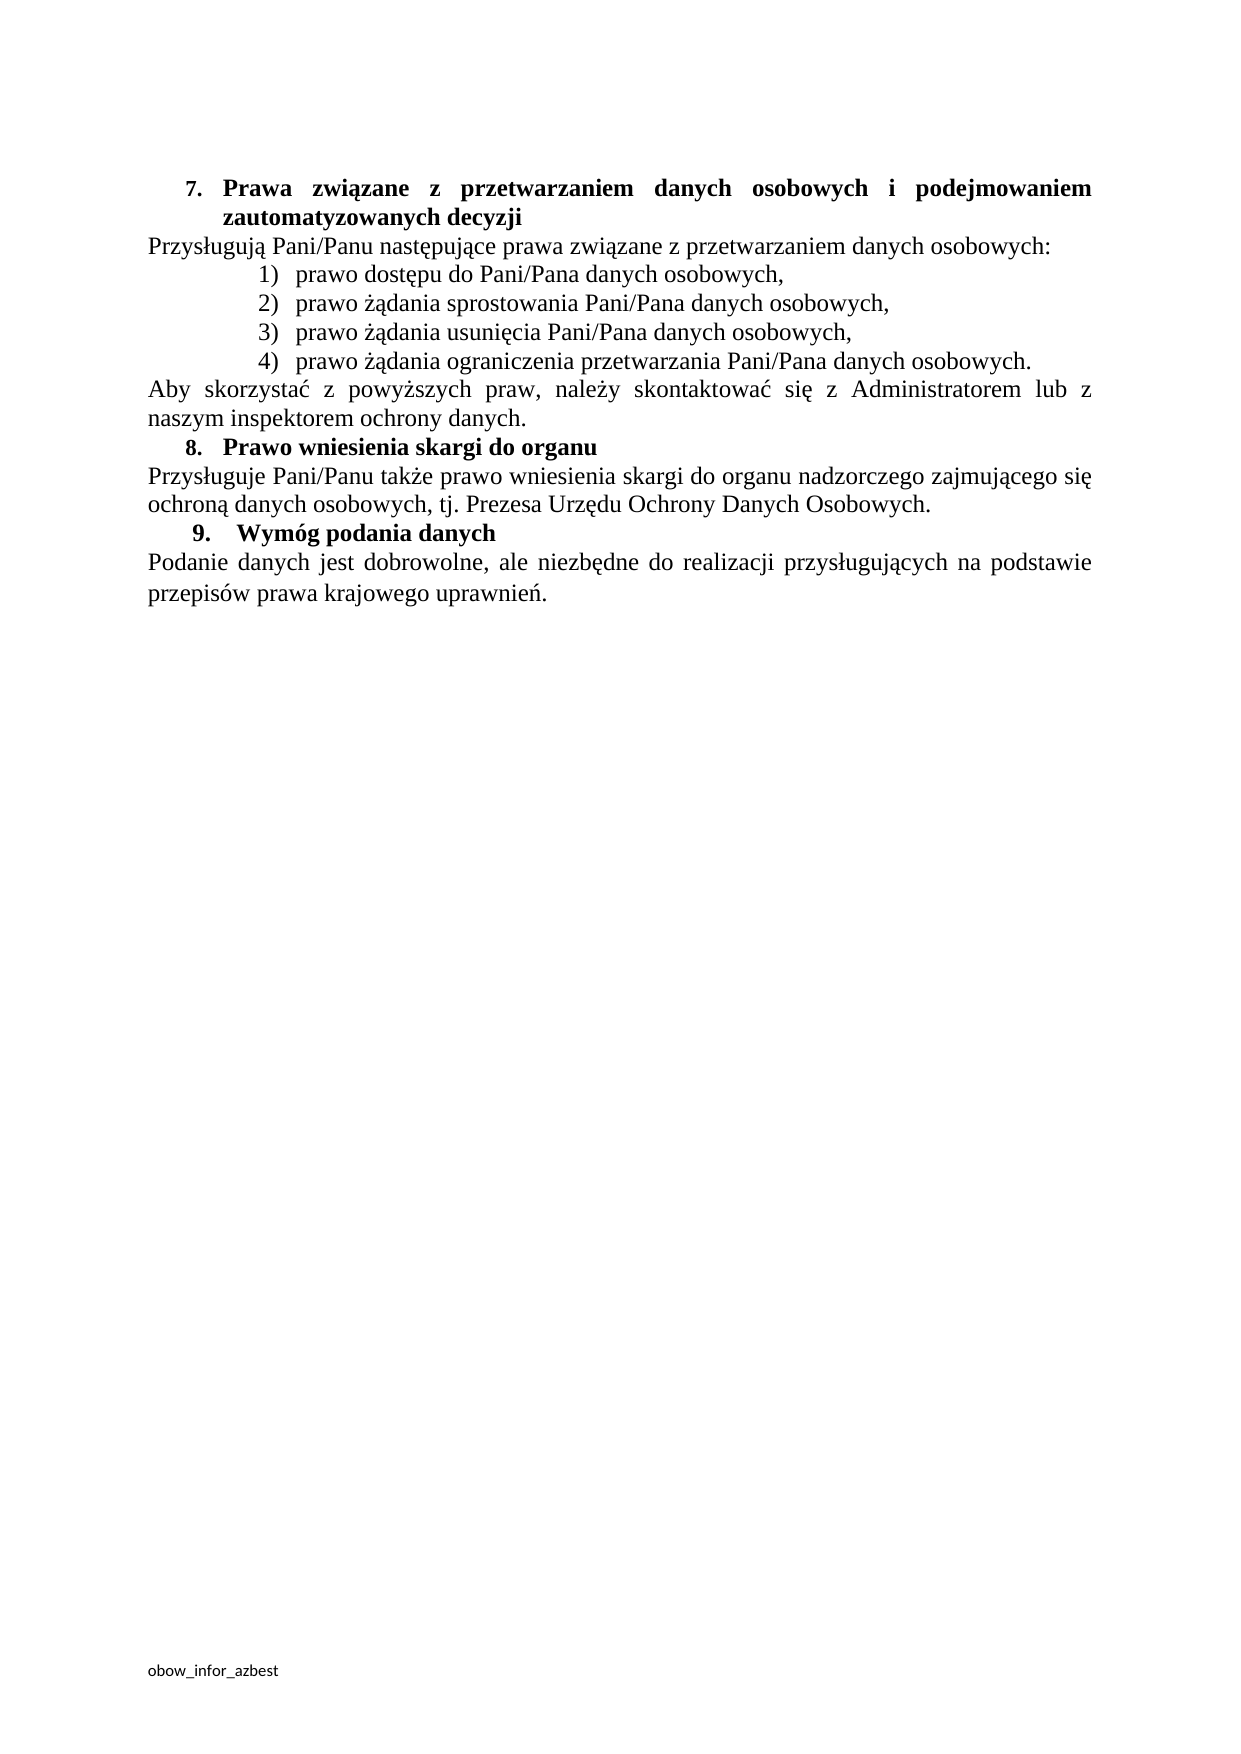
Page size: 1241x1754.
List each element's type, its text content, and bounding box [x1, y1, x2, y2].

list prawo żądania sprostowania Pani/Pana danych osobowych, [258, 288, 1093, 317]
text Aby skorzystać z powyższych praw, należy skontaktować się z Administratorem lub z naszym inspektorem ochrony danych. [148, 374, 1093, 432]
text 9. Wymóg podania danych [192, 518, 1093, 547]
text Przysługuje Pani/Panu także prawo wniesienia skargi do organu nadzorczego zajmującego się ochroną danych osobowych, tj. Prezesa Urzędu Ochrony Danych Osobowych. [148, 461, 1093, 518]
text Podanie danych jest dobrowolne, ale niezbędne do realizacji przysługujących na podstawie przepisów prawa krajowego uprawnień. [148, 547, 1093, 607]
list Prawo wniesienia skargi do organu [185, 432, 1093, 461]
text Przysługują Pani/Panu następujące prawa związane z przetwarzaniem danych osobowych: [148, 231, 1093, 259]
list prawo żądania usunięcia Pani/Pana danych osobowych, [258, 317, 1093, 346]
list prawo żądania ograniczenia przetwarzania Pani/Pana danych osobowych. [258, 346, 1093, 374]
list prawo dostępu do Pani/Pana danych osobowych, [258, 259, 1093, 288]
list Prawa związane z przetwarzaniem danych osobowych i podejmowaniem zautomatyzowanych decyzji [185, 173, 1093, 231]
